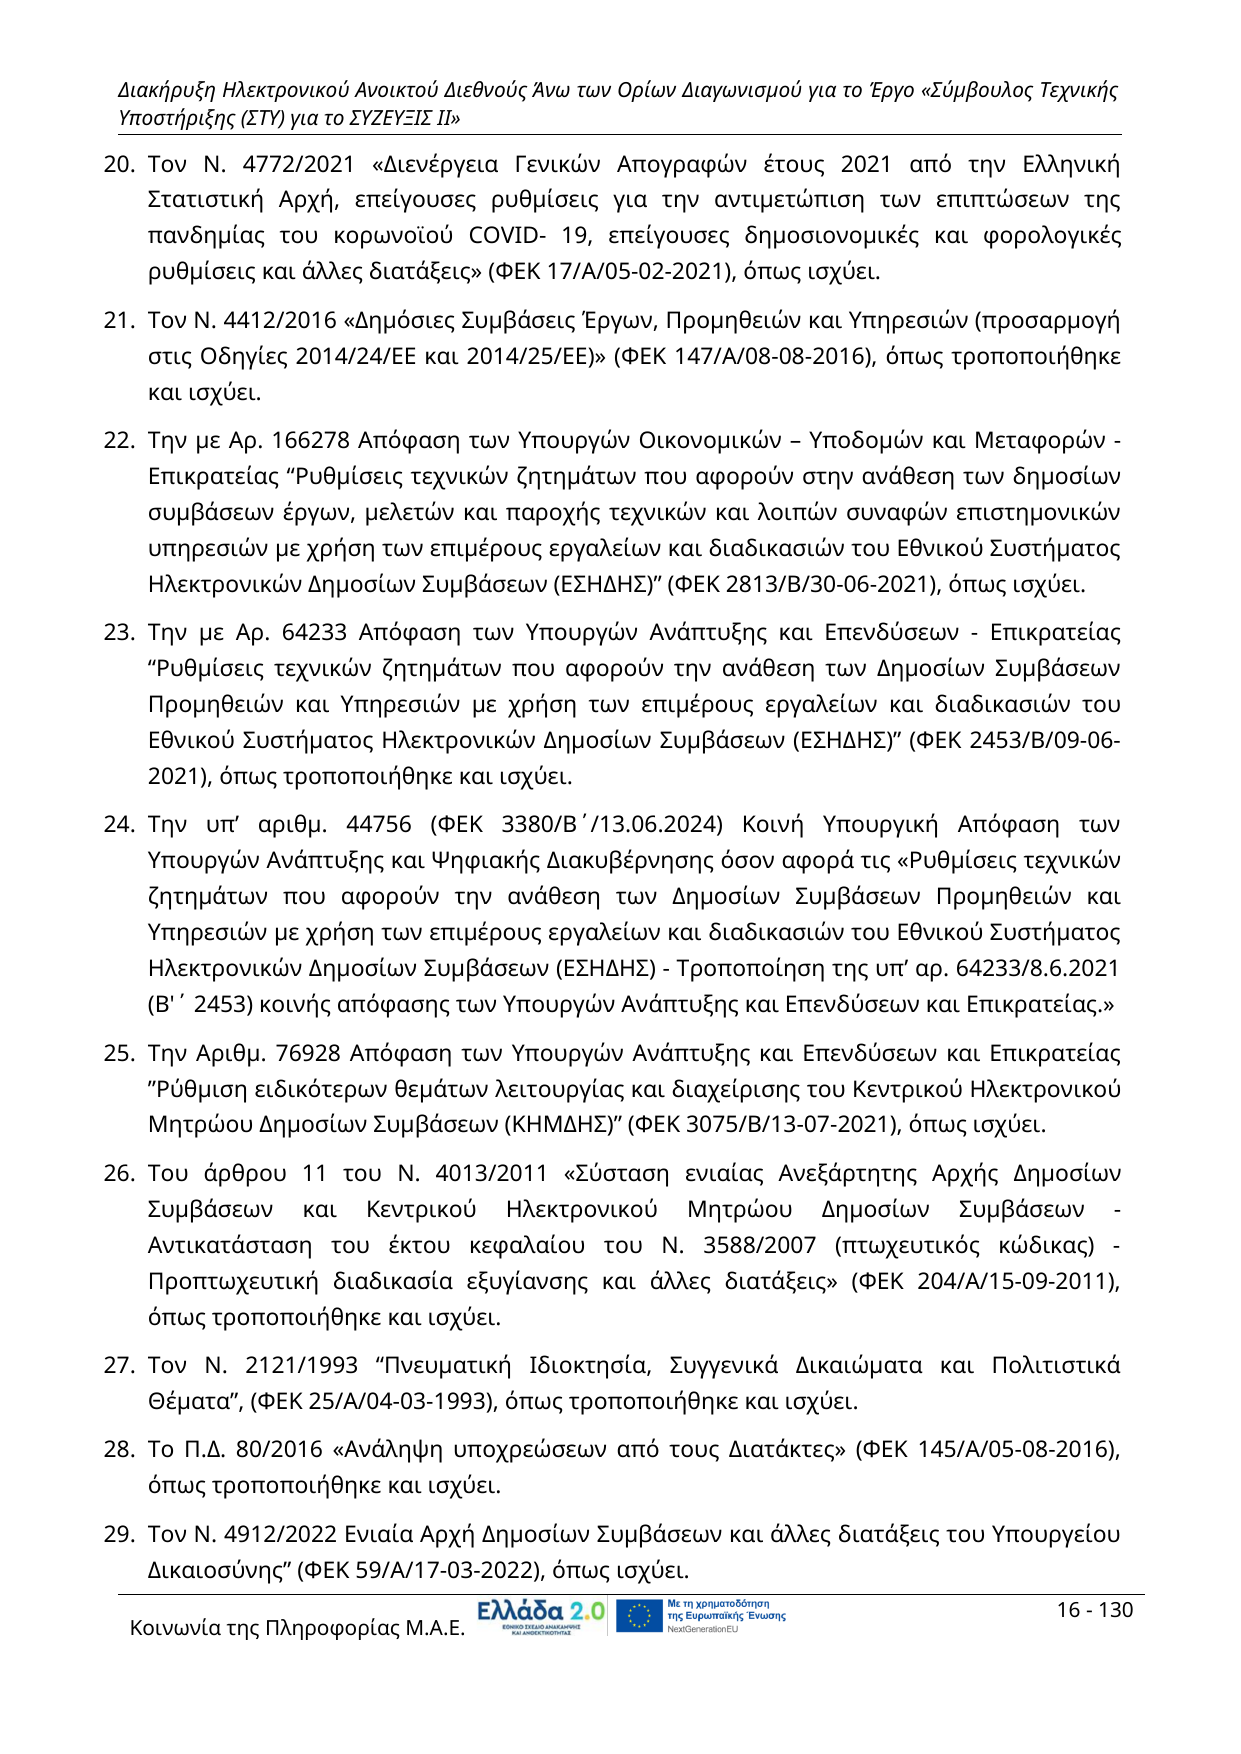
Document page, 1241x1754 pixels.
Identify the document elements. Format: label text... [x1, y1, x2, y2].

list Την με Αρ. 166278 Απόφαση των Υπουργών Οικονομικών – Υποδομών και Μεταφορών - Επικρατείας “Ρυθμίσεις τεχνικών ζητημάτων που αφορούν στην ανάθεση των δημοσίων συμβάσεων έργων, μελετών και παροχής τεχνικών και λοιπών συναφών επιστημονικών υπηρεσιών με χρήση των επιμέρους εργαλείων και διαδικασιών του Εθνικού Συστήματος Ηλεκτρονικών Δημοσίων Συμβάσεων (ΕΣΗΔΗΣ)” (ΦΕΚ 2813/Β/30-06-2021), όπως ισχύει. [103, 424, 1122, 599]
list Τον Ν. 2121/1993 “Πνευματική Ιδιοκτησία, Συγγενικά Δικαιώματα και Πολιτιστικά Θέματα”, (ΦΕΚ 25/Α/04-03-1993), όπως τροποποιήθηκε και ισχύει. [103, 1349, 1122, 1416]
list Την Αριθμ. 76928 Απόφαση των Υπουργών Ανάπτυξης και Επενδύσεων και Επικρατείας ”Ρύθμιση ειδικότερων θεμάτων λειτουργίας και διαχείρισης του Κεντρικού Ηλεκτρονικού Μητρώου Δημοσίων Συμβάσεων (ΚΗΜΔΗΣ)” (ΦΕΚ 3075/Β/13-07-2021), όπως ισχύει. [103, 1037, 1122, 1140]
list Τον Ν. 4412/2016 «Δημόσιες Συμβάσεις Έργων, Προμηθειών και Υπηρεσιών (προσαρμογή στις Οδηγίες 2014/24/ΕΕ και 2014/25/ΕΕ)» (ΦΕΚ 147/Α/08-08-2016), όπως τροποποιήθηκε και ισχύει. [103, 304, 1122, 407]
list Το Π.Δ. 80/2016 «Ανάληψη υποχρεώσεων από τους Διατάκτες» (ΦΕΚ 145/Α/05-08-2016), όπως τροποποιήθηκε και ισχύει. [103, 1433, 1122, 1501]
list Την με Αρ. 64233 Απόφαση των Υπουργών Ανάπτυξης και Επενδύσεων - Επικρατείας “Ρυθμίσεις τεχνικών ζητημάτων που αφορούν την ανάθεση των Δημοσίων Συμβάσεων Προμηθειών και Υπηρεσιών με χρήση των επιμέρους εργαλείων και διαδικασιών του Εθνικού Συστήματος Ηλεκτρονικών Δημοσίων Συμβάσεων (ΕΣΗΔΗΣ)” (ΦΕΚ 2453/Β/09-06-2021), όπως τροποποιήθηκε και ισχύει. [103, 616, 1122, 791]
list Τον Ν. 4912/2022 Ενιαία Αρχή Δημοσίων Συμβάσεων και άλλες διατάξεις του Υπουργείου Δικαιοσύνης” (ΦΕΚ 59/A/17-03-2022), όπως ισχύει. [103, 1518, 1122, 1585]
list Την υπ’ αριθμ. 44756 (ΦΕΚ 3380/Β΄/13.06.2024) Κοινή Υπουργική Απόφαση των Υπουργών Ανάπτυξης και Ψηφιακής Διακυβέρνησης όσον αφορά τις «Ρυθμίσεις τεχνικών ζητημάτων που αφορούν την ανάθεση των Δημοσίων Συμβάσεων Προμηθειών και Υπηρεσιών με χρήση των επιμέρους εργαλείων και διαδικασιών του Εθνικού Συστήματος Ηλεκτρονικών Δημοσίων Συμβάσεων (ΕΣΗΔΗΣ) - Τροποποίηση της υπ’ αρ. 64233/8.6.2021 (Β'΄ 2453) κοινής απόφασης των Υπουργών Ανάπτυξης και Επενδύσεων και Επικρατείας.» [103, 808, 1122, 1019]
list Τον Ν. 4772/2021 «Διενέργεια Γενικών Απογραφών έτους 2021 από την Ελληνική Στατιστική Αρχή, επείγουσες ρυθμίσεις για την αντιμετώπιση των επιπτώσεων της πανδημίας του κορωνοϊού COVID- 19, επείγουσες δημοσιονομικές και φορολογικές ρυθμίσεις και άλλες διατάξεις» (ΦΕΚ 17/A/05-02-2021), όπως ισχύει. [103, 147, 1122, 287]
list Toυ άρθρου 11 του N. 4013/2011 «Σύσταση ενιαίας Ανεξάρτητης Αρχής Δημοσίων Συμβάσεων και Κεντρικού Ηλεκτρονικού Μητρώου Δημοσίων Συμβάσεων - Αντικατάσταση του έκτου κεφαλαίου του Ν. 3588/2007 (πτωχευτικός κώδικας) - Προπτωχευτική διαδικασία εξυγίανσης και άλλες διατάξεις» (ΦΕΚ 204/Α/15-09-2011), όπως τροποποιήθηκε και ισχύει. [103, 1157, 1122, 1332]
picture [476, 1595, 791, 1636]
